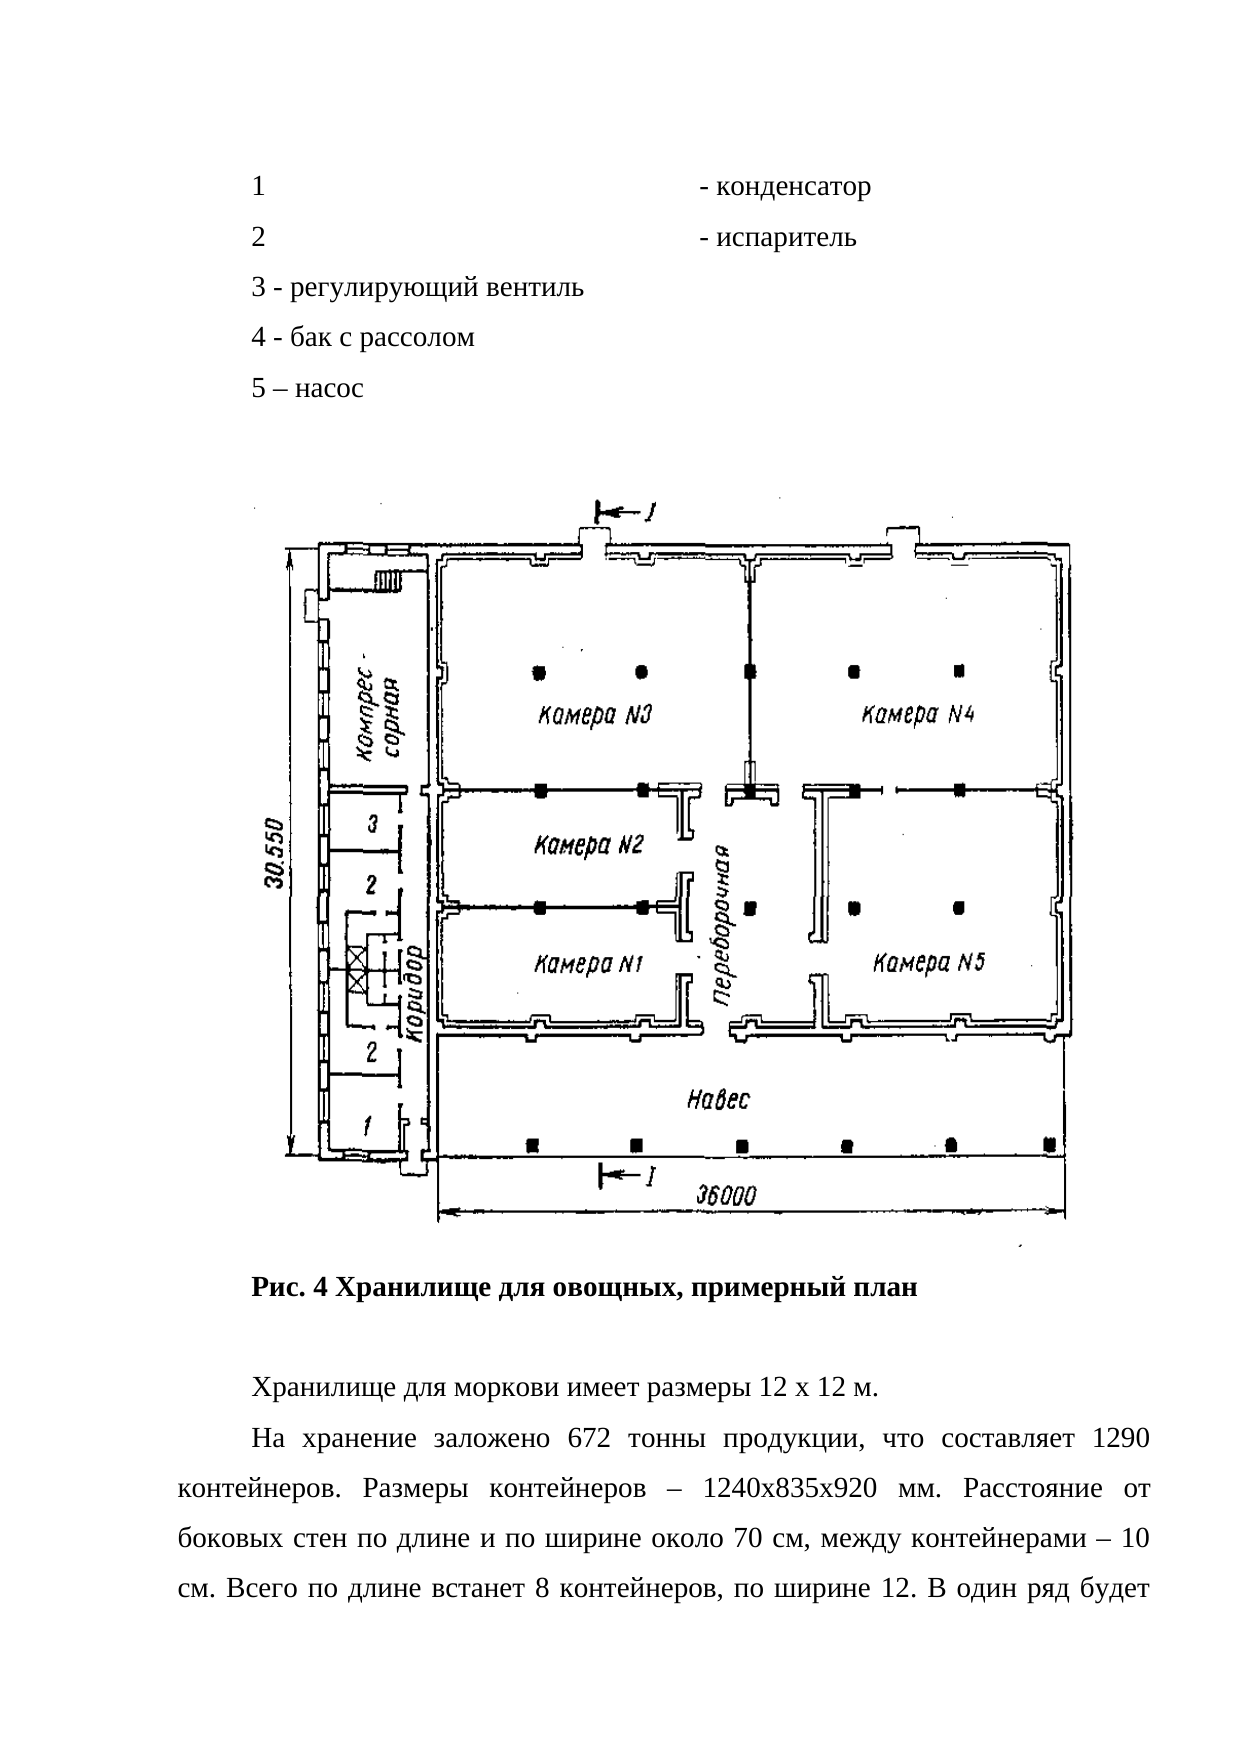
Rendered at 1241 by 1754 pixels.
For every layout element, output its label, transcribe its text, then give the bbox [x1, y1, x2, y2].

text Рис. 4 Хранилище для овощных, примерный план [177, 1269, 1152, 1302]
picture [251, 470, 1100, 1255]
text 5 – насос [177, 370, 1152, 403]
text 4 - бак с рассолом [177, 319, 1152, 353]
list - конденсатор [177, 168, 1152, 202]
text 3 - регулирующий вентиль [177, 269, 1152, 303]
list - испаритель [177, 219, 1152, 252]
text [177, 1420, 1152, 1604]
text Хранилище для моркови имеет размеры 12 х 12 м. [177, 1369, 1152, 1403]
